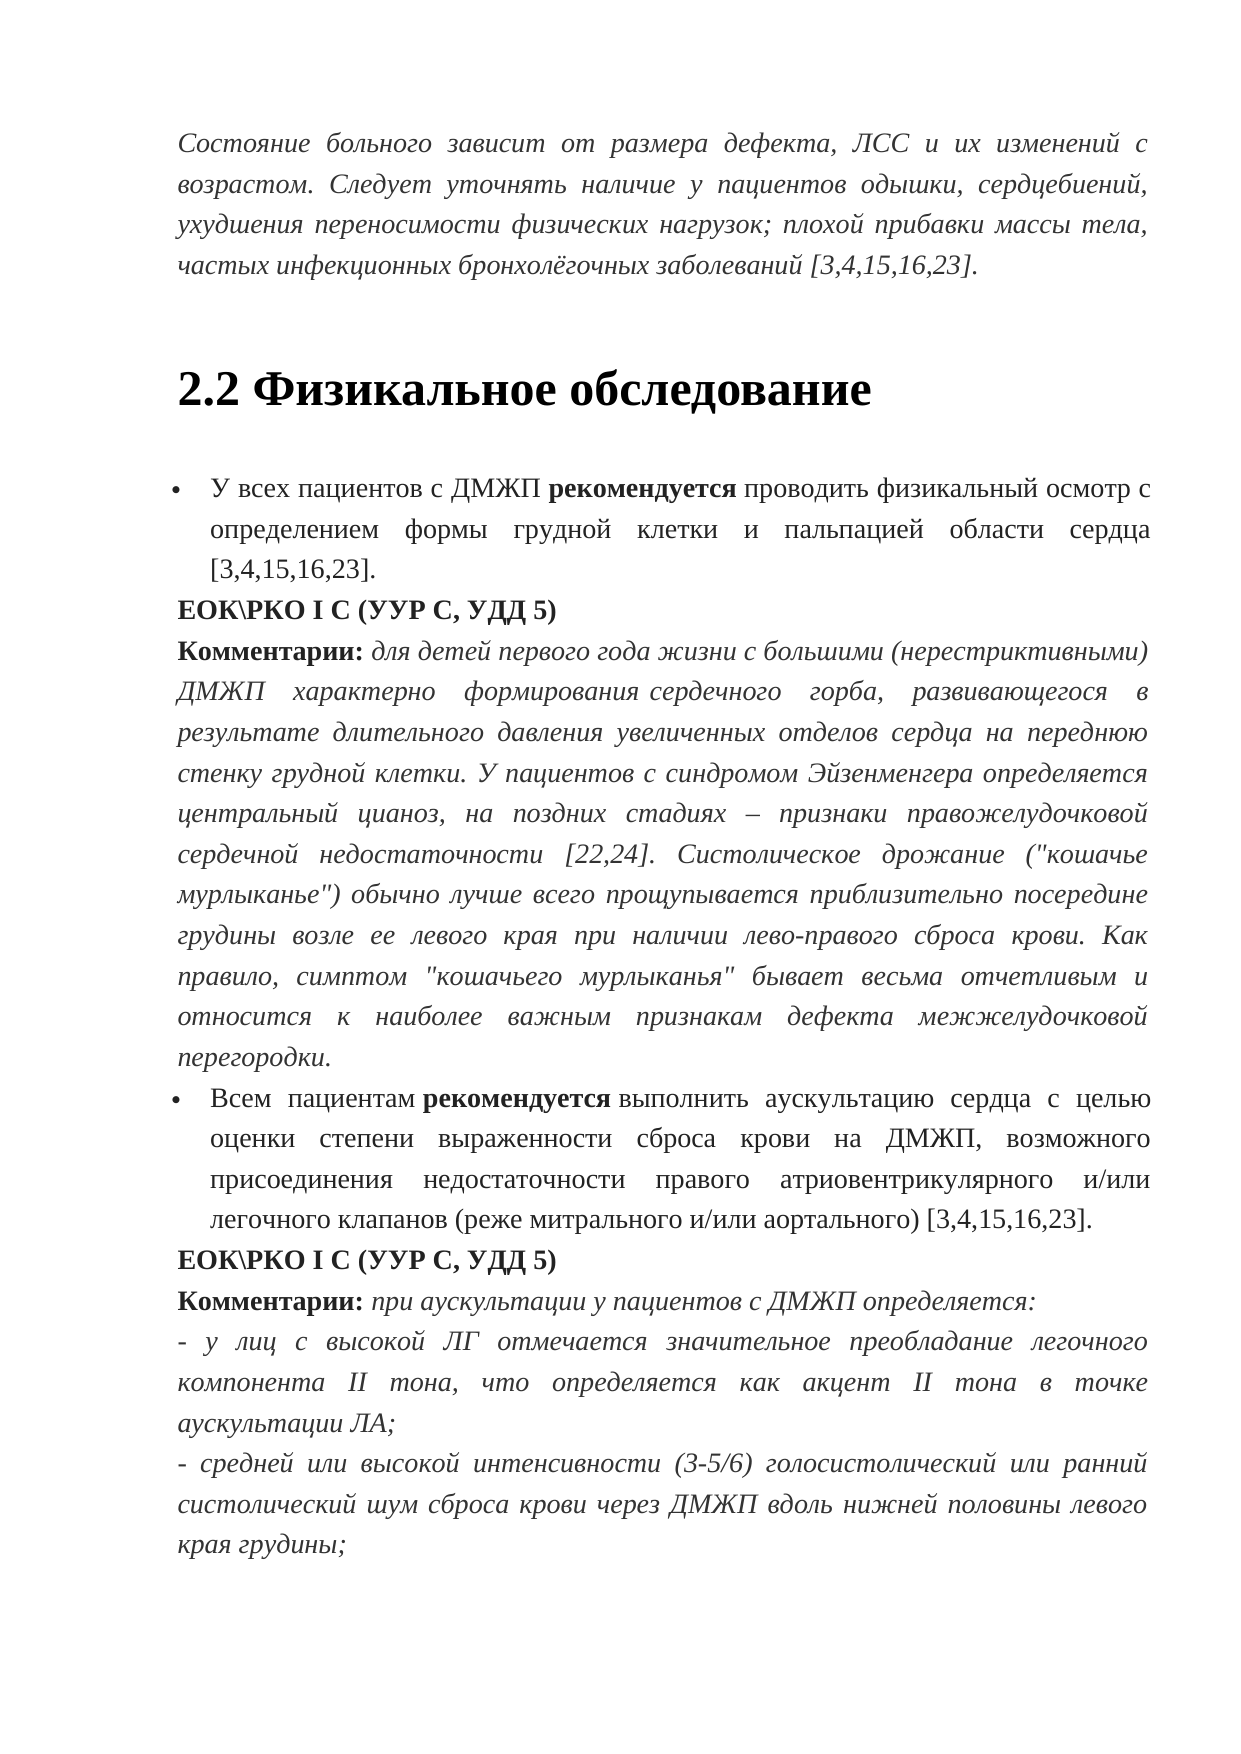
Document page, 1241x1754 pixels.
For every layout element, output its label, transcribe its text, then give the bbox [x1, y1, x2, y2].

text - у лиц с высокой ЛГ отмечается значительное преобладание легочного компонента II тона, что определяется как акцент II тона в точке аускультации ЛА; [177, 1316, 1152, 1438]
text 2.2 Физикальное обследование [177, 359, 1152, 416]
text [177, 118, 1152, 281]
list У всех пациентов с ДМЖП рекомендуется проводить физикальный осмотр с определением формы грудной клетки и пальпацией области сердца [3,4,15,16,23]. [172, 463, 1152, 585]
text Комментарии: при аускультации у пациентов с ДМЖП определяется: [177, 1276, 1152, 1316]
text Комментарии: для детей первого года жизни с большими (нерестриктивными) ДМЖП характерно формирования сердечного горба, развивающегося в результате длительного давления увеличенных отделов сердца на переднюю стенку грудной клетки. У пациентов с синдромом Эйзенменгера определяется центральный цианоз, на поздних стадиях – признаки правожелудочковой сердечной недостаточности [22,24]. Систолическое дрожание ("кошачье мурлыканье") обычно лучше всего прощупывается приблизительно посередине грудины возле ее левого края при наличии лево-правого сброса крови. Как правило, симптом "кошачьего мурлыканья" бывает весьма отчетливым и относится к наиболее важным признакам дефекта межжелудочковой перегородки. [177, 626, 1152, 1072]
text - средней или высокой интенсивности (3-5/6) голосистолический или ранний систолический шум сброса крови через ДМЖП вдоль нижней половины левого края грудины; [177, 1438, 1152, 1560]
list Всем пациентам рекомендуется выполнить аускультацию сердца с целью оценки степени выраженности сброса крови на ДМЖП, возможного присоединения недостаточности правого атриовентрикулярного и/или легочного клапанов (реже митрального и/или аортального) [3,4,15,16,23]. [172, 1072, 1152, 1235]
text ЕОК\РКО I C (УУР С, УДД 5) [177, 1235, 1152, 1276]
text ЕОК\РКО I C (УУР С, УДД 5) [177, 585, 1152, 626]
